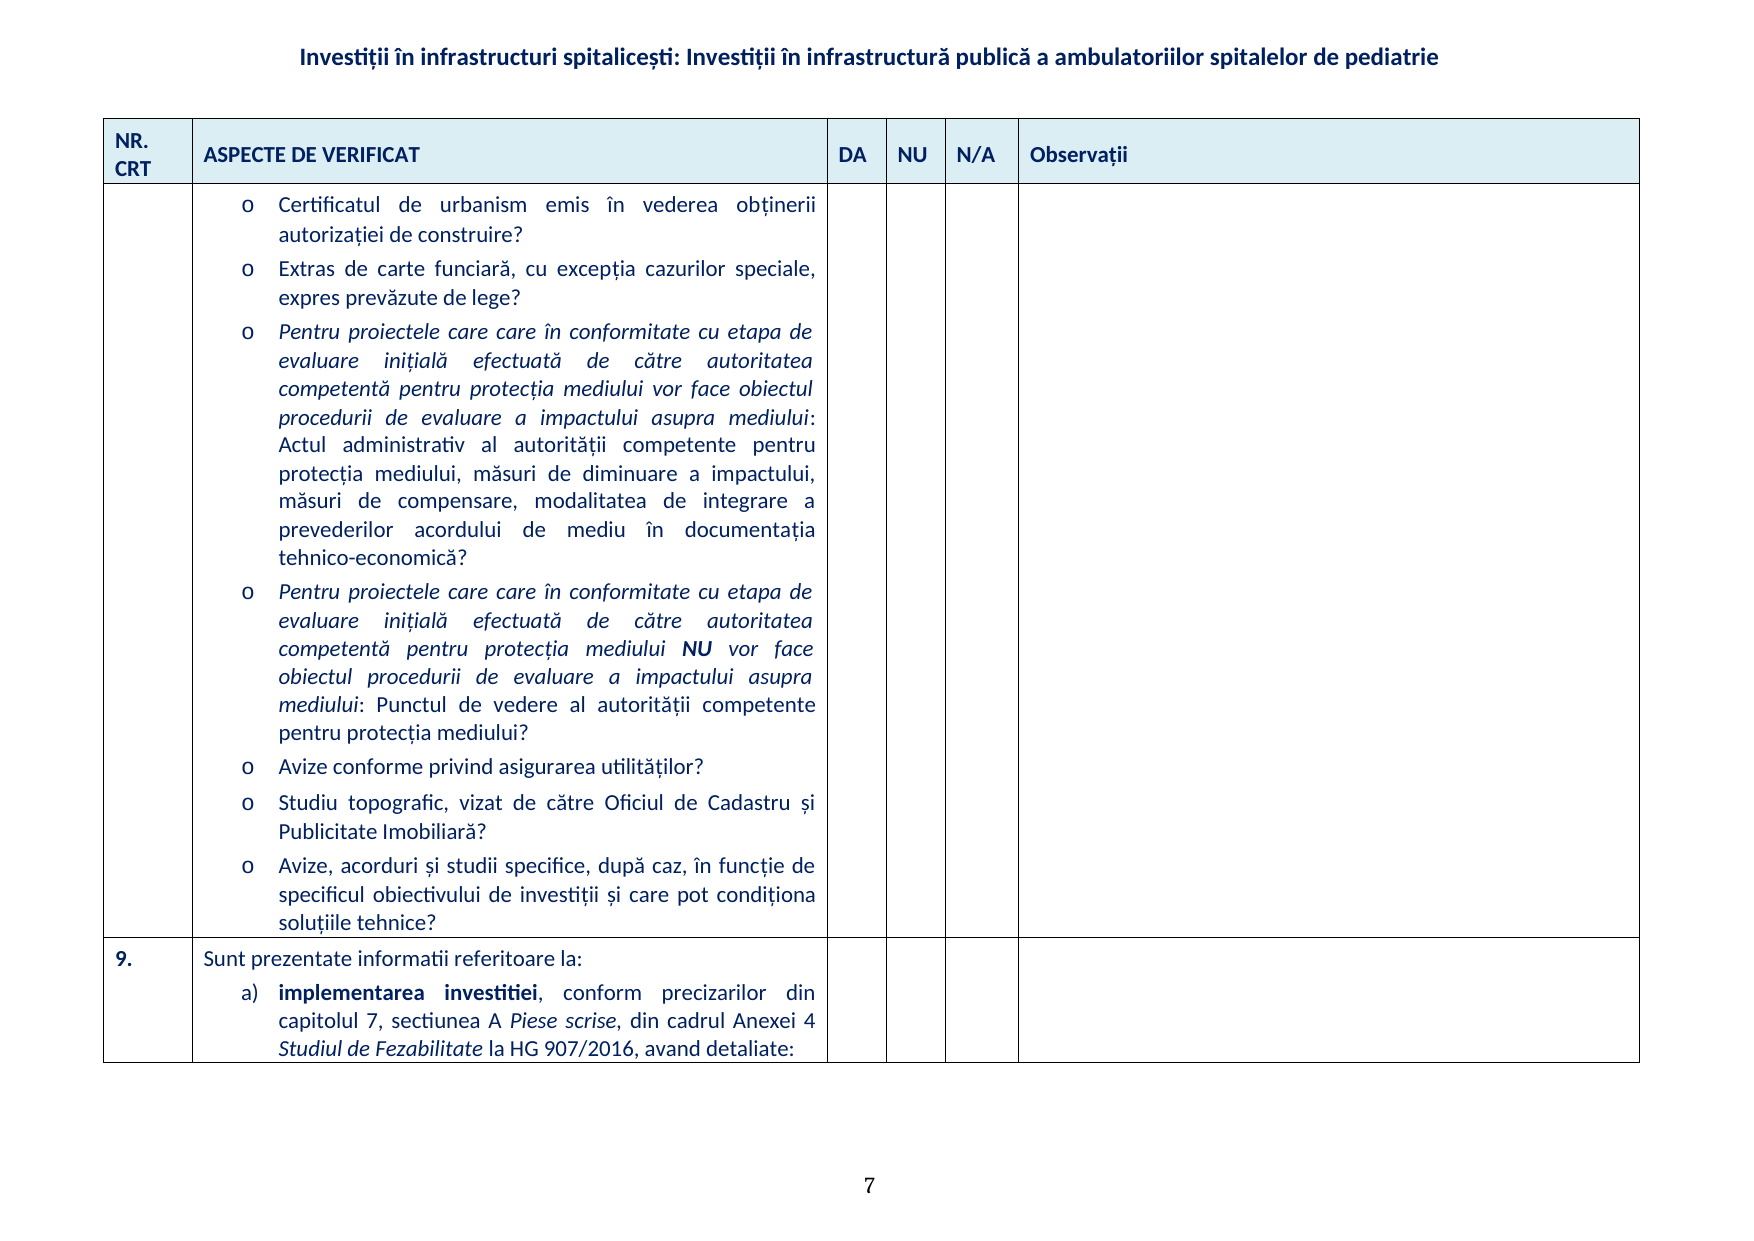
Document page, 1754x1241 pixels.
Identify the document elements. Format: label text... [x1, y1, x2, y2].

table_cell [887, 938, 945, 1062]
table_header NU [887, 119, 945, 183]
table_header N/A [946, 119, 1018, 183]
table_header Observații [1019, 119, 1639, 183]
table_cell [946, 938, 1018, 1062]
table_header DA [828, 119, 886, 183]
table_header ASPECTE DE VERIFICAT [193, 119, 827, 183]
table_cell [1019, 938, 1639, 1062]
table_cell [946, 184, 1018, 937]
table_cell [828, 938, 886, 1062]
table_header NR. CRT [104, 119, 192, 183]
table_cell [1019, 184, 1639, 937]
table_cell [193, 938, 827, 1062]
table_cell [104, 184, 192, 937]
table_cell [104, 938, 192, 1062]
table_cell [193, 184, 827, 937]
table_cell [887, 184, 945, 937]
table_cell [828, 184, 886, 937]
